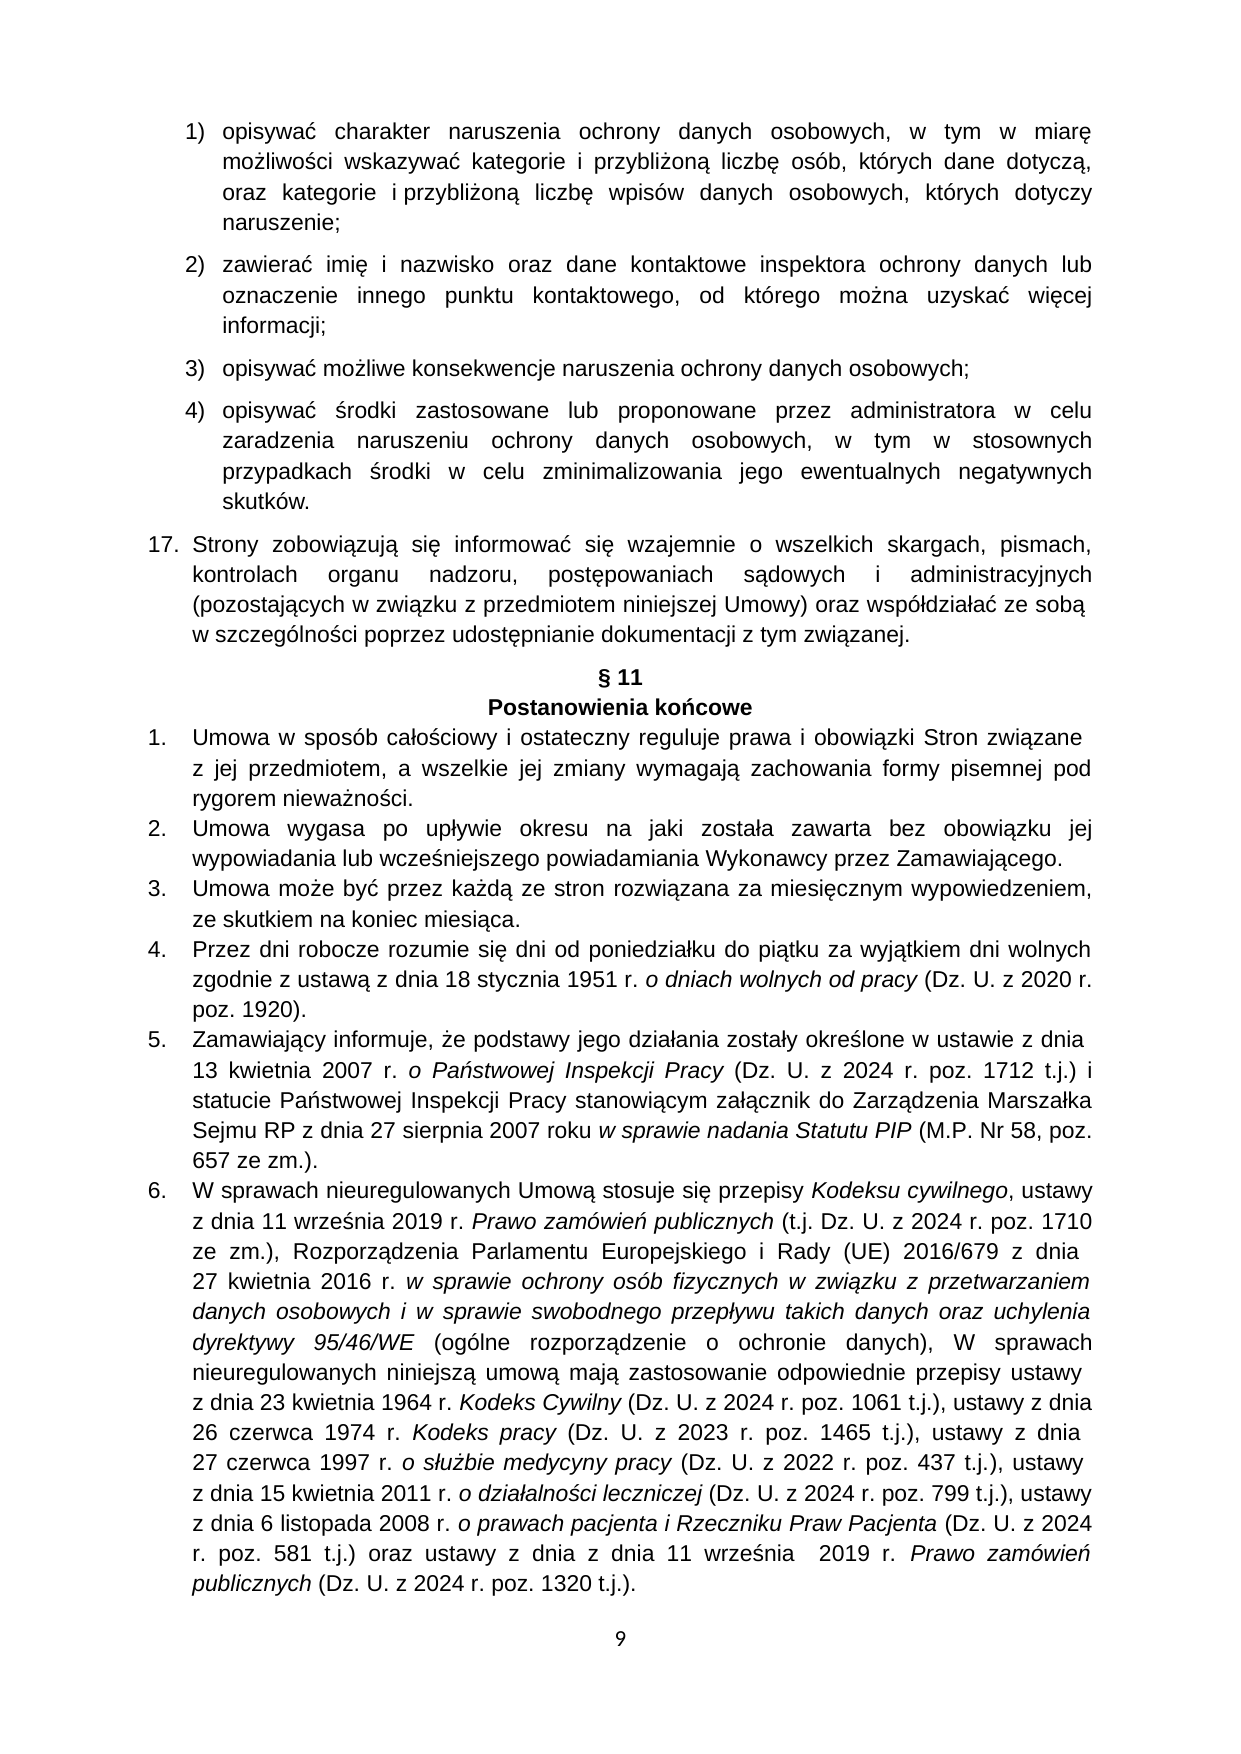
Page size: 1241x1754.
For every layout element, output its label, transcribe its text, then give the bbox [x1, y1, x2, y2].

list zawierać imię i nazwisko oraz dane kontaktowe inspektora ochrony danych lub oznaczenie innego punktu kontaktowego, od którego można uzyskać więcej informacji; [185, 251, 1093, 338]
list Umowa może być przez każdą ze stron rozwiązana za miesięcznym wypowiedzeniem, ze skutkiem na koniec miesiąca. [148, 875, 1093, 932]
list Strony zobowiązują się informować się wzajemnie o wszelkich skargach, pismach, kontrolach organu nadzoru, postępowaniach sądowych i administracyjnych (pozostających w związku z przedmiotem niniejszej Umowy) oraz współdziałać ze sobą w szczególności poprzez udostępnianie dokumentacji z tym związanej. [148, 531, 1093, 648]
list Przez dni robocze rozumie się dni od poniedziałku do piątku za wyjątkiem dni wolnych zgodnie z ustawą z dnia 18 stycznia 1951 r. o dniach wolnych od pracy (Dz. U. z 2020 r. poz. 1920). [148, 936, 1093, 1023]
list opisywać możliwe konsekwencje naruszenia ochrony danych osobowych; [185, 354, 1093, 381]
list opisywać środki zastosowane lub proponowane przez administratora w celu zaradzenia naruszeniu ochrony danych osobowych, w tym w stosownych przypadkach środki w celu zminimalizowania jego ewentualnych negatywnych skutków. [185, 397, 1093, 514]
list opisywać charakter naruszenia ochrony danych osobowych, w tym w miarę możliwości wskazywać kategorie i przybliżoną liczbę osób, których dane dotyczą, oraz kategorie i przybliżoną liczbę wpisów danych osobowych, których dotyczy naruszenie; [185, 118, 1093, 235]
list Zamawiający informuje, że podstawy jego działania zostały określone w ustawie z dnia 13 kwietnia 2007 r. o Państwowej Inspekcji Pracy (Dz. U. z 2024 r. poz. 1712 t.j.) i statucie Państwowej Inspekcji Pracy stanowiącym załącznik do Zarządzenia Marszałka Sejmu RP z dnia 27 sierpnia 2007 roku w sprawie nadania Statutu PIP (M.P. Nr 58, poz. 657 ze zm.). [148, 1026, 1093, 1174]
text § 11 [148, 664, 1093, 690]
list Umowa w sposób całościowy i ostateczny reguluje prawa i obowiązki Stron związane z jej przedmiotem, a wszelkie jej zmiany wymagają zachowania formy pisemnej pod rygorem nieważności. [148, 724, 1093, 811]
list Umowa wygasa po upływie okresu na jaki została zawarta bez obowiązku jej wypowiadania lub wcześniejszego powiadamiania Wykonawcy przez Zamawiającego. [148, 815, 1093, 872]
list W sprawach nieuregulowanych Umową stosuje się przepisy Kodeksu cywilnego, ustawy z dnia 11 września 2019 r. Prawo zamówień publicznych (t.j. Dz. U. z 2024 r. poz. 1710 ze zm.), Rozporządzenia Parlamentu Europejskiego i Rady (UE) 2016/679 z dnia 27 kwietnia 2016 r. w sprawie ochrony osób fizycznych w związku z przetwarzaniem danych osobowych i w sprawie swobodnego przepływu takich danych oraz uchylenia dyrektywy 95/46/WE (ogólne rozporządzenie o ochronie danych), W sprawach nieuregulowanych niniejszą umową mają zastosowanie odpowiednie przepisy ustawy z dnia 23 kwietnia 1964 r. Kodeks Cywilny (Dz. U. z 2024 r. poz. 1061 t.j.), ustawy z dnia 26 czerwca 1974 r. Kodeks pracy (Dz. U. z 2023 r. poz. 1465 t.j.), ustawy z dnia 27 czerwca 1997 r. o służbie medycyny pracy (Dz. U. z 2022 r. poz. 437 t.j.), ustawy z dnia 15 kwietnia 2011 r. o działalności leczniczej (Dz. U. z 2024 r. poz. 799 t.j.), ustawy z dnia 6 listopada 2008 r. o prawach pacjenta i Rzeczniku Praw Pacjenta (Dz. U. z 2024 r. poz. 581 t.j.) oraz ustawy z dnia z dnia 11 września 2019 r. Prawo zamówień publicznych (Dz. U. z 2024 r. poz. 1320 t.j.). [148, 1177, 1093, 1597]
text Postanowienia końcowe [148, 694, 1093, 721]
